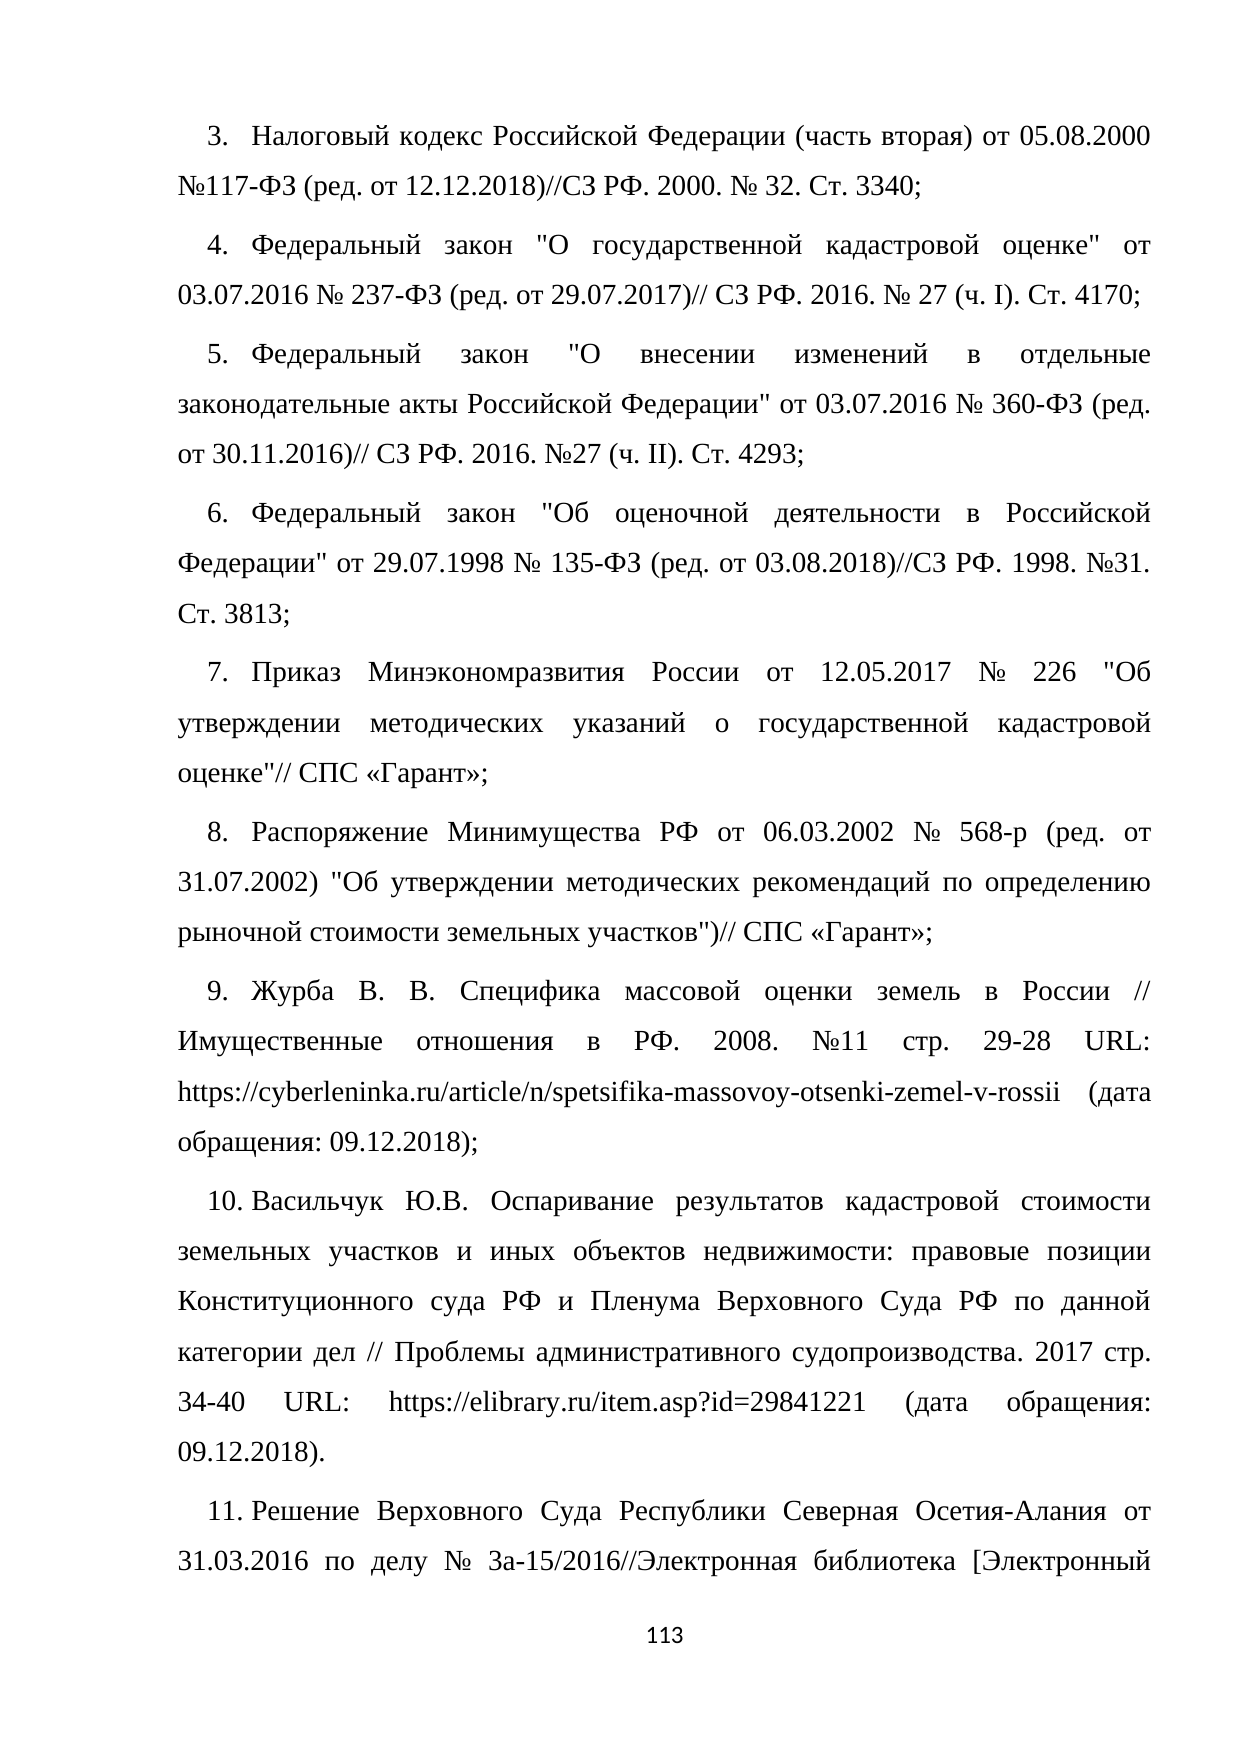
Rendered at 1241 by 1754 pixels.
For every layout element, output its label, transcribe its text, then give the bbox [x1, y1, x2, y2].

list Федеральный закон "О внесении изменений в отдельные законодательные акты Российской Федерации" от 03.07.2016 № 360-ФЗ (ред. от 30.11.2016)// СЗ РФ. 2016. №27 (ч. II). Ст. 4293; [177, 336, 1152, 470]
list Федеральный закон "О государственной кадастровой оценке" от 03.07.2016 № 237-ФЗ (ред. от 29.07.2017)// СЗ РФ. 2016. № 27 (ч. I). Ст. 4170; [177, 227, 1152, 311]
list Налоговый кодекс Российской Федерации (часть вторая) от 05.08.2000 №117-ФЗ (ред. от 12.12.2018)//СЗ РФ. 2000. № 32. Ст. 3340; [177, 118, 1152, 202]
list Журба В. В. Специфика массовой оценки земель в России // Имущественные отношения в РФ. 2008. №11 стр. 29-28 URL: https://cyberleninka.ru/article/n/spetsifika-massovoy-otsenki-zemel-v-rossii (дата обращения: 09.12.2018); [177, 973, 1152, 1158]
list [177, 1493, 1152, 1577]
list Васильчук Ю.В. Оспаривание результатов кадастровой стоимости земельных участков и иных объектов недвижимости: правовые позиции Конституционного суда РФ и Пленума Верховного Суда РФ по данной категории дел // Проблемы административного судопроизводства. 2017 стр. 34-40 URL: https://elibrary.ru/item.asp?id=29841221 (дата обращения: 09.12.2018). [177, 1183, 1152, 1468]
list Федеральный закон "Об оценочной деятельности в Российской Федерации" от 29.07.1998 № 135-ФЗ (ред. от 03.08.2018)//СЗ РФ. 1998. №31. Ст. 3813; [177, 495, 1152, 629]
list Распоряжение Минимущества РФ от 06.03.2002 № 568-р (ред. от 31.07.2002) "Об утверждении методических рекомендаций по определению рыночной стоимости земельных участков")// СПС «Гарант»; [177, 814, 1152, 948]
list Приказ Минэкономразвития России от 12.05.2017 № 226 "Об утверждении методических указаний о государственной кадастровой оценке"// СПС «Гарант»; [177, 654, 1152, 789]
